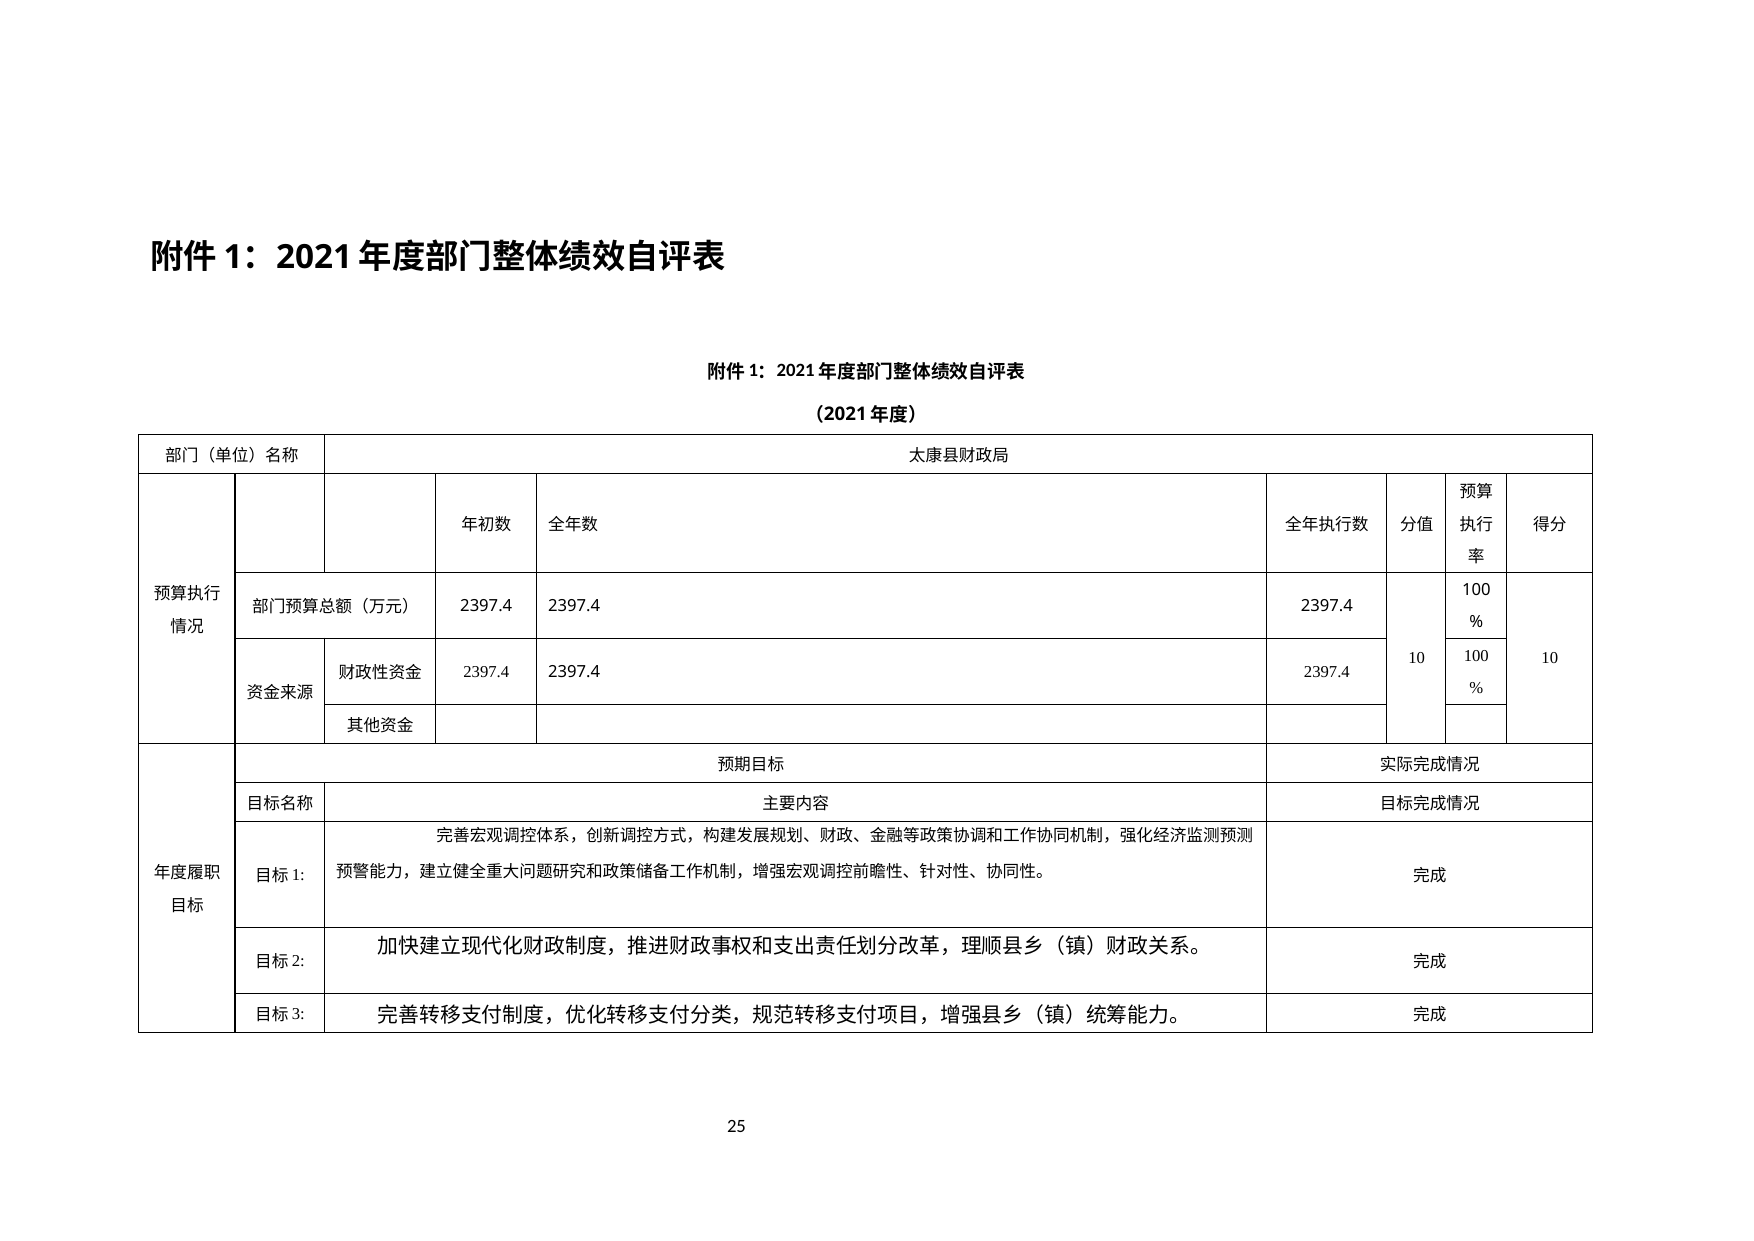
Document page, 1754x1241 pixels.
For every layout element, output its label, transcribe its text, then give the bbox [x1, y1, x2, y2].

table_cell 预算执行率 [1446, 474, 1506, 572]
table_cell 完成 [1267, 822, 1592, 927]
table_cell 部门预算总额（万元） [236, 573, 435, 638]
table_cell 实际完成情况 [1267, 744, 1592, 782]
table_cell [436, 705, 536, 743]
table_cell 2397.4 [436, 639, 536, 704]
table_cell 100% [1446, 573, 1506, 638]
table_cell 目标3: [236, 994, 324, 1032]
table_cell 资金来源 [236, 639, 324, 743]
table_cell 10 [1507, 573, 1592, 743]
table_cell （2021年度） [139, 392, 1593, 434]
table_cell 全年执行数 [1267, 474, 1386, 572]
table_cell 完善宏观调控体系，创新调控方式，构建发展规划、财政、金融等政策协调和工作协同机制，强化经济监测预测预警能力，建立健全重大问题研究和政策储备工作机制，增强宏观调控前瞻性、针对性、协同性。 [325, 822, 1266, 927]
table_cell 目标2: [236, 928, 324, 993]
table_cell 2397.4 [537, 573, 1266, 638]
table_cell 得分 [1507, 474, 1592, 572]
table_cell 部门（单位）名称 [139, 435, 324, 473]
table_cell [325, 474, 435, 572]
table_cell 加快建立现代化财政制度，推进财政事权和支出责任划分改革，理顺县乡（镇）财政关系。 [325, 928, 1266, 993]
table_cell 年度履职目标 [139, 744, 234, 1032]
table_cell [537, 705, 1266, 743]
table_cell [236, 474, 324, 572]
table_cell 主要内容 [325, 783, 1266, 821]
table_cell 目标完成情况 [1267, 783, 1592, 821]
subtitle 附件1：2021年度部门整体绩效自评表 [150, 230, 1604, 278]
table_cell 2397.4 [436, 573, 536, 638]
table_cell 100% [1446, 639, 1506, 704]
table_cell 全年数 [537, 474, 1266, 572]
table_cell 其他资金 [325, 705, 435, 743]
table_cell 完成 [1267, 928, 1592, 993]
table_cell 预算执行情况 [139, 474, 234, 743]
table_cell 太康县财政局 [325, 435, 1592, 473]
table_cell [1267, 705, 1386, 743]
table_cell 2397.4 [1267, 639, 1386, 704]
table_cell 目标名称 [236, 783, 324, 821]
table_cell 2397.4 [537, 639, 1266, 704]
table_header 附件1：2021年度部门整体绩效自评表 [139, 348, 1593, 392]
table_cell 目标1: [236, 822, 324, 927]
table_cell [325, 994, 1266, 1032]
table_cell 完成 [1267, 994, 1592, 1032]
table_cell 2397.4 [1267, 573, 1386, 638]
table_cell 10 [1387, 573, 1445, 743]
table_cell 预期目标 [236, 744, 1266, 782]
table_cell [1446, 705, 1506, 743]
table_cell 分值 [1387, 474, 1445, 572]
table_cell 年初数 [436, 474, 536, 572]
table_cell 财政性资金 [325, 639, 435, 704]
